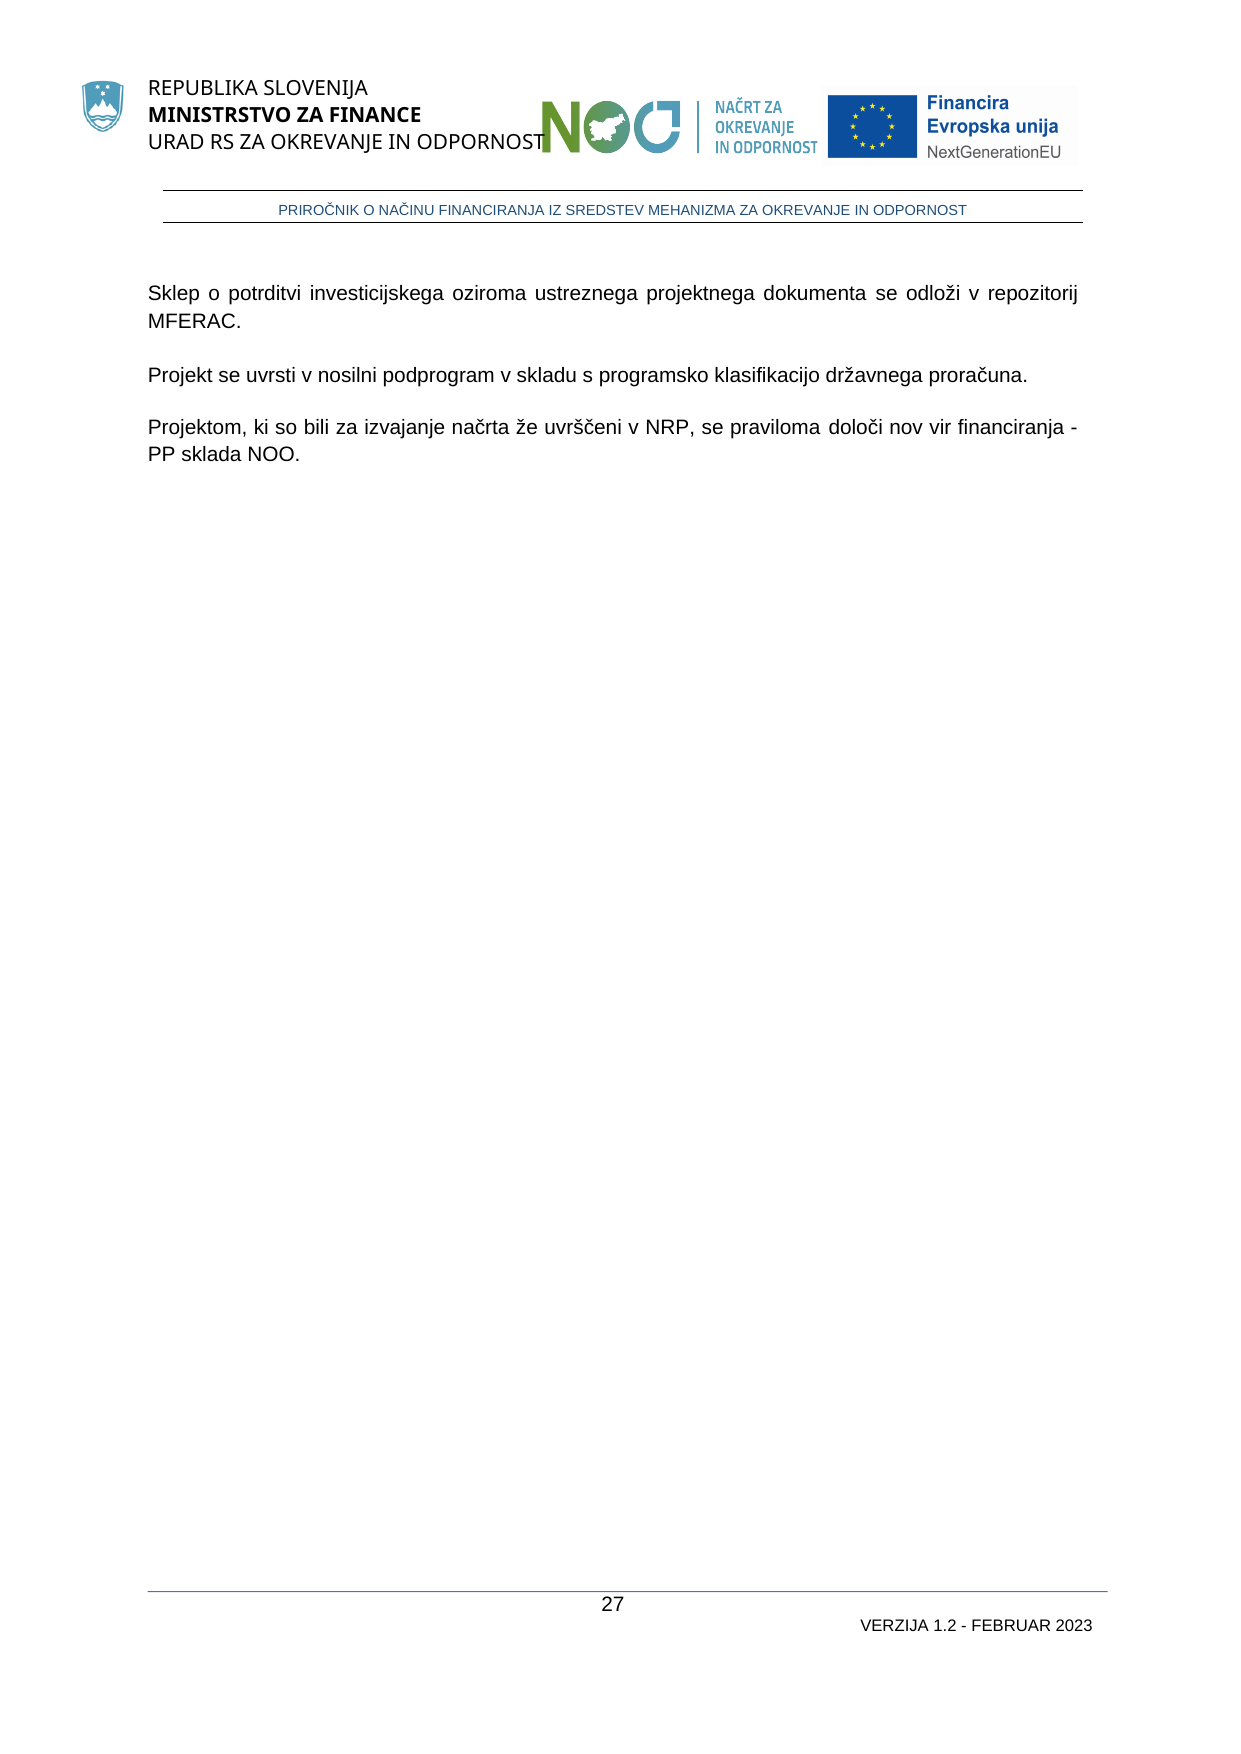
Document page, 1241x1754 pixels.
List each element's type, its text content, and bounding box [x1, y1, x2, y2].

picture [76, 75, 127, 132]
text Sklep o potrditvi investicijskega oziroma ustreznega projektnega dokumenta se odloži v repozitorij MFERAC. [148, 281, 1078, 332]
text Projekt se uvrsti v nosilni podprogram v skladu s programsko klasifikacijo državnega proračuna. [148, 361, 1078, 388]
picture [542, 95, 818, 155]
text Projektom, ki so bili za izvajanje načrta že uvrščeni v NRP, se praviloma določi nov vir financiranja - PP sklada NOO. [148, 413, 1078, 467]
picture [821, 85, 1078, 166]
